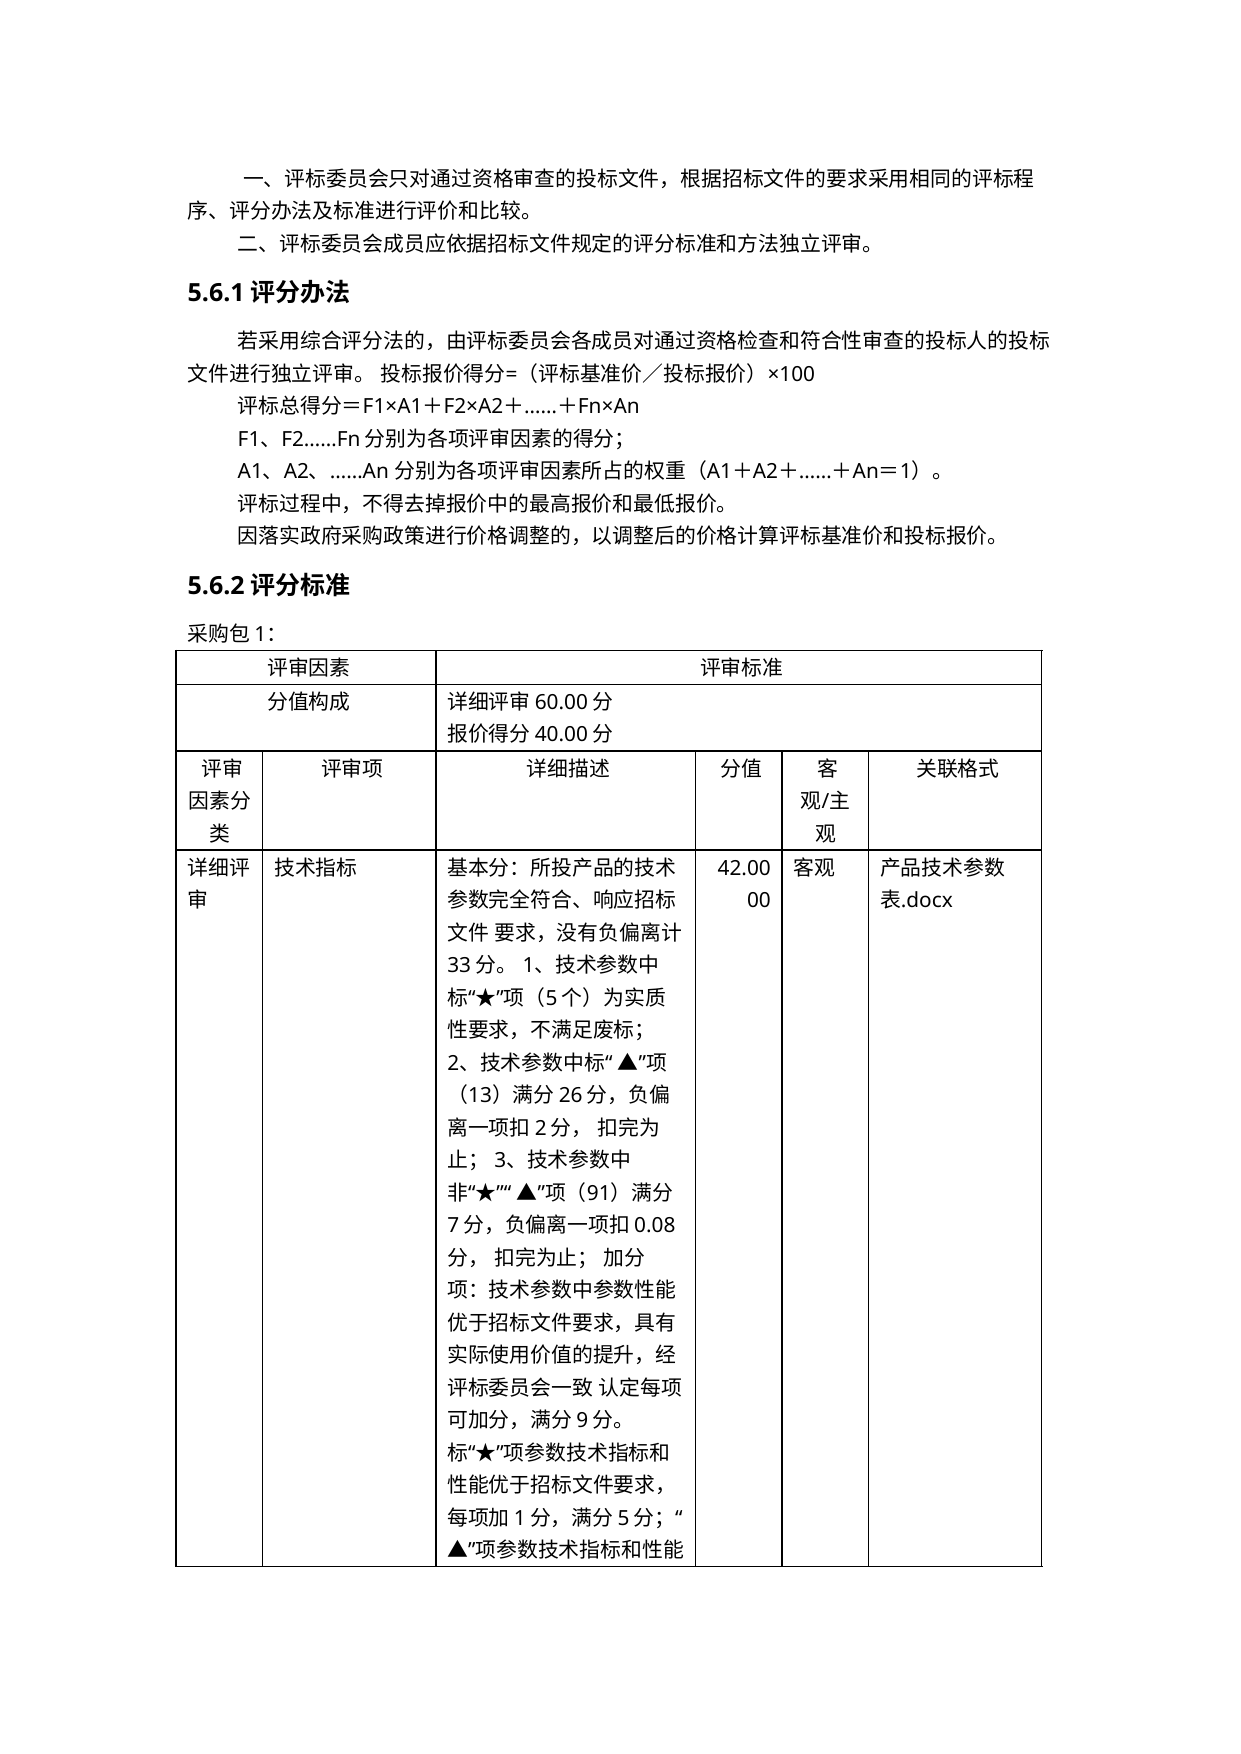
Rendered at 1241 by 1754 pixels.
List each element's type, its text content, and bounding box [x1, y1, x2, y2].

table_header 评审标准 [437, 651, 1041, 683]
text A1、A2、……An 分别为各项评审因素所占的权重（A1＋A2＋……＋An＝1）。 [187, 454, 1053, 487]
text 一、评标委员会只对通过资格审查的投标文件，根据招标文件的要求采用相同的评标程序、评分办法及标准进行评价和比较。 [187, 162, 1053, 227]
table_header 评审因素 [177, 651, 435, 683]
table_cell 评审因素分类 [177, 752, 262, 849]
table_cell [437, 851, 695, 1566]
text 采购包1： [187, 617, 1053, 649]
table_cell 产品技术参数表.docx [869, 851, 1041, 1566]
table_cell 客观/主观 [783, 752, 868, 849]
table_cell 分值 [696, 752, 781, 849]
table_cell 关联格式 [869, 752, 1041, 849]
text 二、评标委员会成员应依据招标文件规定的评分标准和方法独立评审。 [187, 227, 1053, 259]
text 评标过程中，不得去掉报价中的最高报价和最低报价。 [187, 487, 1053, 519]
table_cell 分值构成 [177, 685, 435, 750]
text 5.6.1评分办法 [187, 259, 1053, 324]
table_cell 技术指标 [263, 851, 435, 1566]
table_cell 评审项 [263, 752, 435, 849]
table_cell 42.0000 [696, 851, 781, 1566]
table_cell 详细描述 [437, 752, 695, 849]
table_cell 客观 [783, 851, 868, 1566]
text 若采用综合评分法的，由评标委员会各成员对通过资格检查和符合性审查的投标人的投标文件进行独立评审。 投标报价得分=（评标基准价／投标报价）×100 [187, 324, 1053, 389]
text 因落实政府采购政策进行价格调整的，以调整后的价格计算评标基准价和投标报价。 [187, 519, 1053, 552]
text 评标总得分＝F1×A1＋F2×A2＋……＋Fn×An [187, 389, 1053, 422]
text 5.6.2评分标准 [187, 552, 1053, 617]
table_cell 详细评审 [177, 851, 262, 1566]
table_cell 详细评审60.00分 报价得分40.00分 [437, 685, 1041, 750]
text F1、F2……Fn分别为各项评审因素的得分； [187, 422, 1053, 454]
